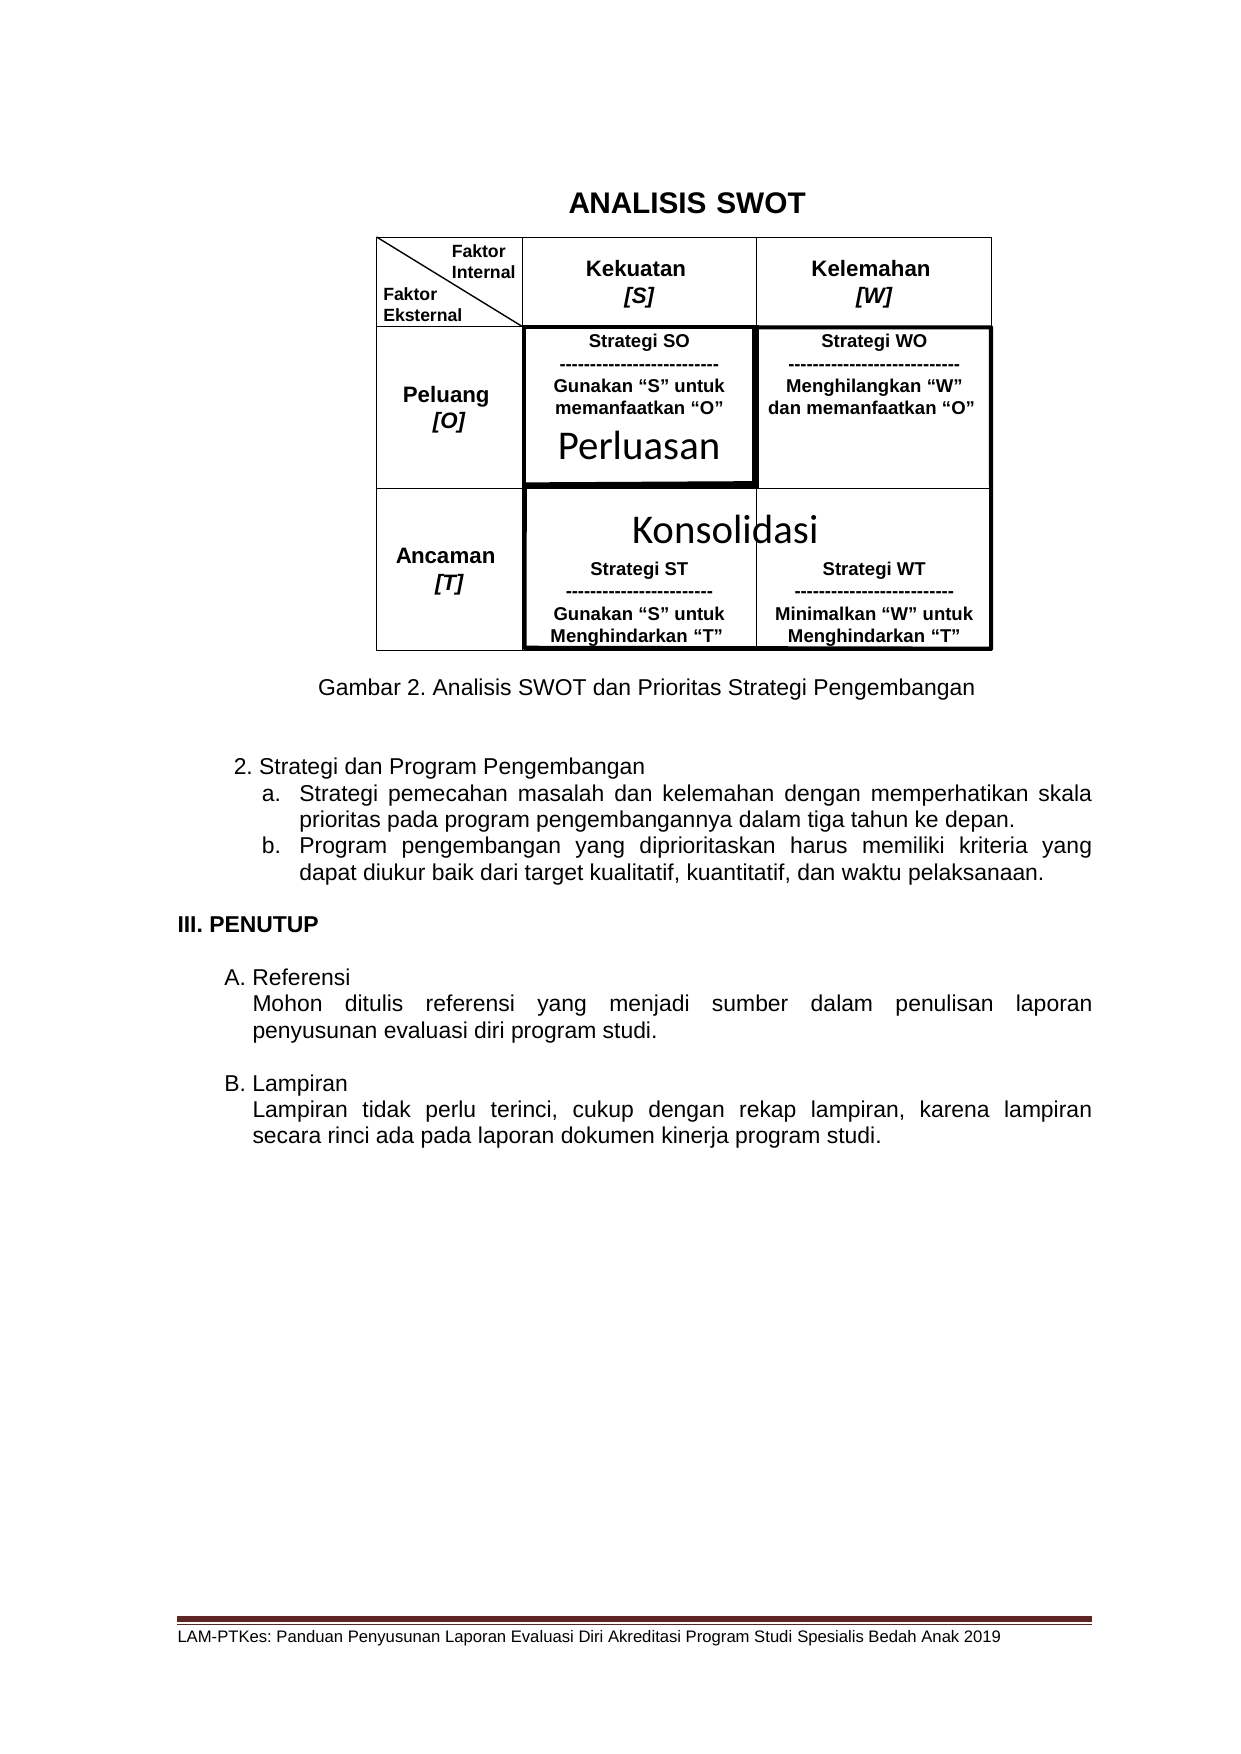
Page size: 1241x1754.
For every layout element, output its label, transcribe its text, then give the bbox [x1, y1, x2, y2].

subtitle A. Referensi [224, 964, 1092, 990]
text Gambar 2. Analisis SWOT dan Prioritas Strategi Pengembangan [318, 148, 1092, 701]
list Program pengembangan yang diprioritaskan harus memiliki kriteria yang dapat diukur baik dari target kualitatif, kuantitatif, dan waktu pelaksanaan. [262, 832, 1092, 885]
text Lampiran tidak perlu terinci, cukup dengan rekap lampiran, karena lampiran secara rinci ada pada laporan dokumen kinerja program studi. [252, 1096, 1092, 1148]
text Mohon ditulis referensi yang menjadi sumber dalam penulisan laporan penyusunan evaluasi diri program studi. [252, 990, 1092, 1043]
subtitle B. Lampiran [224, 1069, 1092, 1096]
subtitle III. PENUTUP [177, 911, 1092, 938]
subtitle 2. Strategi dan Program Pengembangan [177, 753, 1092, 779]
list Strategi pemecahan masalah dan kelemahan dengan memperhatikan skala prioritas pada program pengembangannya dalam tiga tahun ke depan. [262, 779, 1092, 832]
